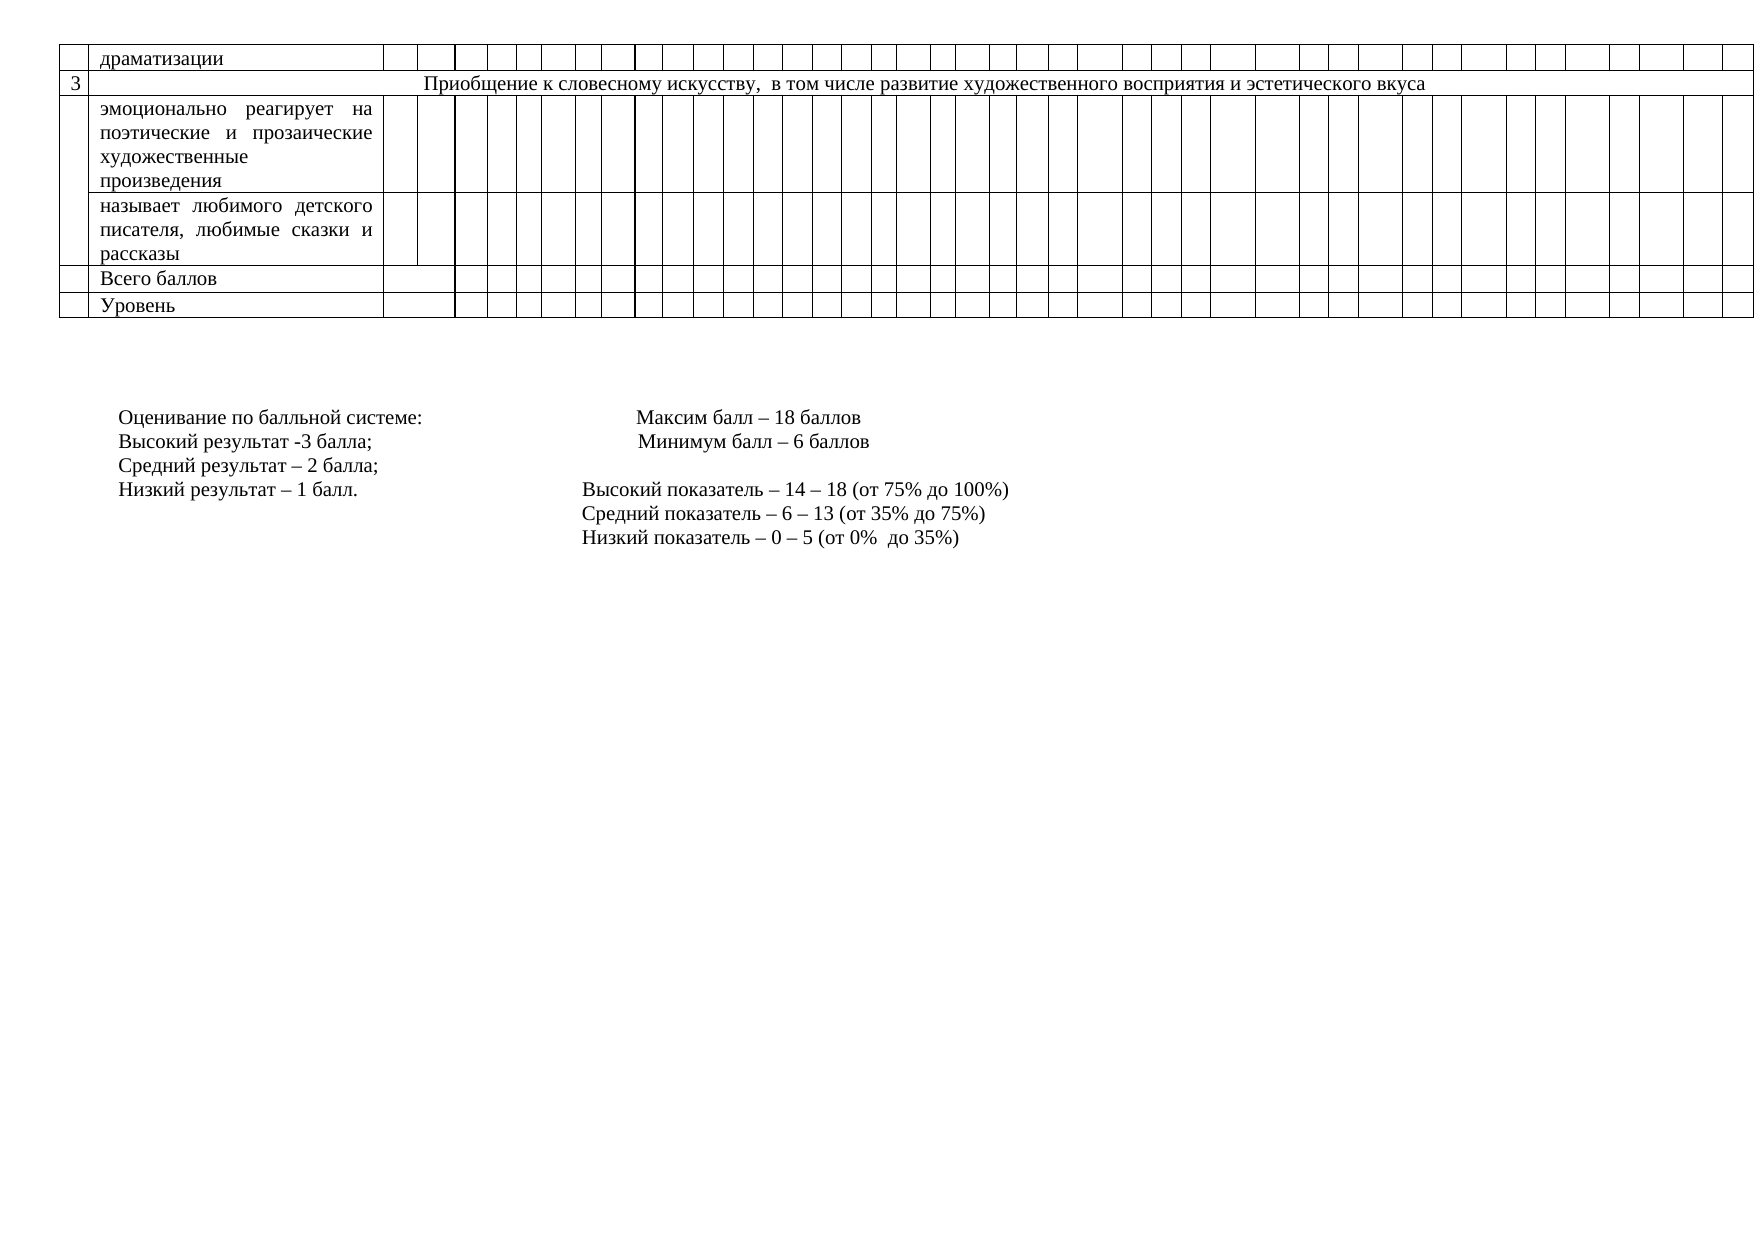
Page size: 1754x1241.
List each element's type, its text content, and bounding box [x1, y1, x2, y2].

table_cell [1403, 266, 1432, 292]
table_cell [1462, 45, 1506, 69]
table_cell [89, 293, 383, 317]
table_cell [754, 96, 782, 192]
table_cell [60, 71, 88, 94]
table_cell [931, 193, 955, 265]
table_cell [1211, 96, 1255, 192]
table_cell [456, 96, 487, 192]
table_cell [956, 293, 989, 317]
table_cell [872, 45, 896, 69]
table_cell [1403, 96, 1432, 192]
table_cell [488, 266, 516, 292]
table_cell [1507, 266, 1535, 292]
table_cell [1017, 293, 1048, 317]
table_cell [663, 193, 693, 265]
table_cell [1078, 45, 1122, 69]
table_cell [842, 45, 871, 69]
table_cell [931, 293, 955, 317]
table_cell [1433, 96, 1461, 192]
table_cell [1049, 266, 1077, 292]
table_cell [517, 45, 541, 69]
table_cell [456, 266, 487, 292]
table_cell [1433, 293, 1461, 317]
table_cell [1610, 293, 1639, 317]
text Высокий результат -3 балла; Минимум балл – 6 баллов [118, 429, 1636, 453]
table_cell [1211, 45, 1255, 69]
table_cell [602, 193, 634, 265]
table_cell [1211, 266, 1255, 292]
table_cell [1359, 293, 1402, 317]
text Средний показатель – 6 – 13 (от 35% до 75%) [118, 501, 1636, 525]
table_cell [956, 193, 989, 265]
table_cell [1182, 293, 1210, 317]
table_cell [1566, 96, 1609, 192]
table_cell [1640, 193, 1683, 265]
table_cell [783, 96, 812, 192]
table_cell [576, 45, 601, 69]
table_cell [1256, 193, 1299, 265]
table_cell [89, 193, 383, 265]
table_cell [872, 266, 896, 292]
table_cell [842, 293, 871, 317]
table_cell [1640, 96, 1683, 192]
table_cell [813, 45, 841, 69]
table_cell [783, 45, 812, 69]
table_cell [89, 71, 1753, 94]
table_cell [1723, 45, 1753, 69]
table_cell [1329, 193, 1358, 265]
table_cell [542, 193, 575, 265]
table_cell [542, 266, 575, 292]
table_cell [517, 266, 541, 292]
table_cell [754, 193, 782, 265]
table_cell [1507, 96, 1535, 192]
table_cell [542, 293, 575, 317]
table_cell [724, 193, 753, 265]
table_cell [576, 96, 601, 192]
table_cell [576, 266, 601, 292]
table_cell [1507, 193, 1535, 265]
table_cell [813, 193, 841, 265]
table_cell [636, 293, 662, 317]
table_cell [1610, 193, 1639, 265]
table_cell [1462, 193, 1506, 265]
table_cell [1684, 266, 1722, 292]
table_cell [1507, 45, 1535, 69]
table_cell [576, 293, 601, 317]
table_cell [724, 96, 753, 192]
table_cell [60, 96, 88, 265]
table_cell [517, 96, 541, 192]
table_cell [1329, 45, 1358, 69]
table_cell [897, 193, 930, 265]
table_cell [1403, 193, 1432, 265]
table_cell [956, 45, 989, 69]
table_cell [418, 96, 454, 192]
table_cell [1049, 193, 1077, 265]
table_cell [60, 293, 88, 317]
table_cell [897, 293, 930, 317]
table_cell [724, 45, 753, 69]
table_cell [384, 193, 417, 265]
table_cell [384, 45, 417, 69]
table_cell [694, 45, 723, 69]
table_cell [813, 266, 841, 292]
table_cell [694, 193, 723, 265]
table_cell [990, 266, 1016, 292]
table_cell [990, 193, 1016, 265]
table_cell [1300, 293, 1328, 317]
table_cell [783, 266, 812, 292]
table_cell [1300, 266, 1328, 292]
text Низкий показатель – 0 – 5 (от 0% до 35%) [118, 525, 1636, 549]
text Средний результат – 2 балла; [118, 453, 1636, 477]
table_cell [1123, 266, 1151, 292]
text Оценивание по балльной системе: Максим балл – 18 баллов [118, 404, 1636, 429]
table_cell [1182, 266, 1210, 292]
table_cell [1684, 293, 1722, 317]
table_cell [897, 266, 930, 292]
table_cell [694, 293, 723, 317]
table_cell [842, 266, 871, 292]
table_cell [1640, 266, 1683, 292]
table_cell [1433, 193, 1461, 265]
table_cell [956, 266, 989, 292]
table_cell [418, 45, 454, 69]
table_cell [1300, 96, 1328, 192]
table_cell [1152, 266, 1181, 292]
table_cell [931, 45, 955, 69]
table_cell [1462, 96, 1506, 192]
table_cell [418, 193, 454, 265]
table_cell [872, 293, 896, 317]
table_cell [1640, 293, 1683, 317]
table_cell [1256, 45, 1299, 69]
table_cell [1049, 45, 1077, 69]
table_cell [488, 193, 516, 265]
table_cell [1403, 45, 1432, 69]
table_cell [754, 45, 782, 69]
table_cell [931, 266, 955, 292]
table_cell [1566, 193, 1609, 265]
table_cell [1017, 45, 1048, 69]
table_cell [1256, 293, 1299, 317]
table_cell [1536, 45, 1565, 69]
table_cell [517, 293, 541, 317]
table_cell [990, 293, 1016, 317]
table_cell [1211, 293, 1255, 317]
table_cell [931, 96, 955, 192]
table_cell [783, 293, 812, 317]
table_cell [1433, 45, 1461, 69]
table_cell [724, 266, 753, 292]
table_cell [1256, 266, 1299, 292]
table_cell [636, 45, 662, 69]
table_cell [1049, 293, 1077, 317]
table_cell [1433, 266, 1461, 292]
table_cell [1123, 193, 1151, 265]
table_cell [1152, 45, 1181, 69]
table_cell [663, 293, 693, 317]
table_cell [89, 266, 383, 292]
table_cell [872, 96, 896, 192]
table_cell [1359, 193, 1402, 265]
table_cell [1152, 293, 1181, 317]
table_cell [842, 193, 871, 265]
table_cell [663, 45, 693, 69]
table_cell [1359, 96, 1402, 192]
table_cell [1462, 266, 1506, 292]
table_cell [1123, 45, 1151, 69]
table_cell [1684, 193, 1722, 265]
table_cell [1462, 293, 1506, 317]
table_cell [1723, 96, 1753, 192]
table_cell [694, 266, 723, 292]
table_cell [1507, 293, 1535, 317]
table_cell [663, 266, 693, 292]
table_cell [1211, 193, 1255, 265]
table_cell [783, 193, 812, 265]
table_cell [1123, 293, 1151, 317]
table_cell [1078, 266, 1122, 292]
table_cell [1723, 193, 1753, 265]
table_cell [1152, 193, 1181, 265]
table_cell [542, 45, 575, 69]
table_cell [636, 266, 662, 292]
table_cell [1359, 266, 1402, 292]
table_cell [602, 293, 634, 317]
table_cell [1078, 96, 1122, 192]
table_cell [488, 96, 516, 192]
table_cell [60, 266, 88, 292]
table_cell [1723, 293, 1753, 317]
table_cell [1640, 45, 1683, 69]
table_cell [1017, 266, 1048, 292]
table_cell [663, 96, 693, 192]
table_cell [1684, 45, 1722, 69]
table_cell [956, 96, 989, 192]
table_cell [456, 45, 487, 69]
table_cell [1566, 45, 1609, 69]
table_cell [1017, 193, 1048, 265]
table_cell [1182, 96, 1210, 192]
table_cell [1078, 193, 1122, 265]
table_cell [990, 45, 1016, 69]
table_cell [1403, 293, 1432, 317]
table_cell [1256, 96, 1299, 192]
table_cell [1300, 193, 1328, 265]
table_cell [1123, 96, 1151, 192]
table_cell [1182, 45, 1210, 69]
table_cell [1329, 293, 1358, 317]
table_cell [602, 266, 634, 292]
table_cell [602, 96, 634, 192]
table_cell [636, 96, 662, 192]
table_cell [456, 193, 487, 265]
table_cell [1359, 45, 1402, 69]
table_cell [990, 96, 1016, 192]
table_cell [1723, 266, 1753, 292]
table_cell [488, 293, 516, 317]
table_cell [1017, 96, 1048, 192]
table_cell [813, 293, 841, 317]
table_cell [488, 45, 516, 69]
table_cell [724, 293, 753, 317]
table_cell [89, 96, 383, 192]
text Низкий результат – 1 балл. Высокий показатель – 14 – 18 (от 75% до 100%) [118, 477, 1636, 501]
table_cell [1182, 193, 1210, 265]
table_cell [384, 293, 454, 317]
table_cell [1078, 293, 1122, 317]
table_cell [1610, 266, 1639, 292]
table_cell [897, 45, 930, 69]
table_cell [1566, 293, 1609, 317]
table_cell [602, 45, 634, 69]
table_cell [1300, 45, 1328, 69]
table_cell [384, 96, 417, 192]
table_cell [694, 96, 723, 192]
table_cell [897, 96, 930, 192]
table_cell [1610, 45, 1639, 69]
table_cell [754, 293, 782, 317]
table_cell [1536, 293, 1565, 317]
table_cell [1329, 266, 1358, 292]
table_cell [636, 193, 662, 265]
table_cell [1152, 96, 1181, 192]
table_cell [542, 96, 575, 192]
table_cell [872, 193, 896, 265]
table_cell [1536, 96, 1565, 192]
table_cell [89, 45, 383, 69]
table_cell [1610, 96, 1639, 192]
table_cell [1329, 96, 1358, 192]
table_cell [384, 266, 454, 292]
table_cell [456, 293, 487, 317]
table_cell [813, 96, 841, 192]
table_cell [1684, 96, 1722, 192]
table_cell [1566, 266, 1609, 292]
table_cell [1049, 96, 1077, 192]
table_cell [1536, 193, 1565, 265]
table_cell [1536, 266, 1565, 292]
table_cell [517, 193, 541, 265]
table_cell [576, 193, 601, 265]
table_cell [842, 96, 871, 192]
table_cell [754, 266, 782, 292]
